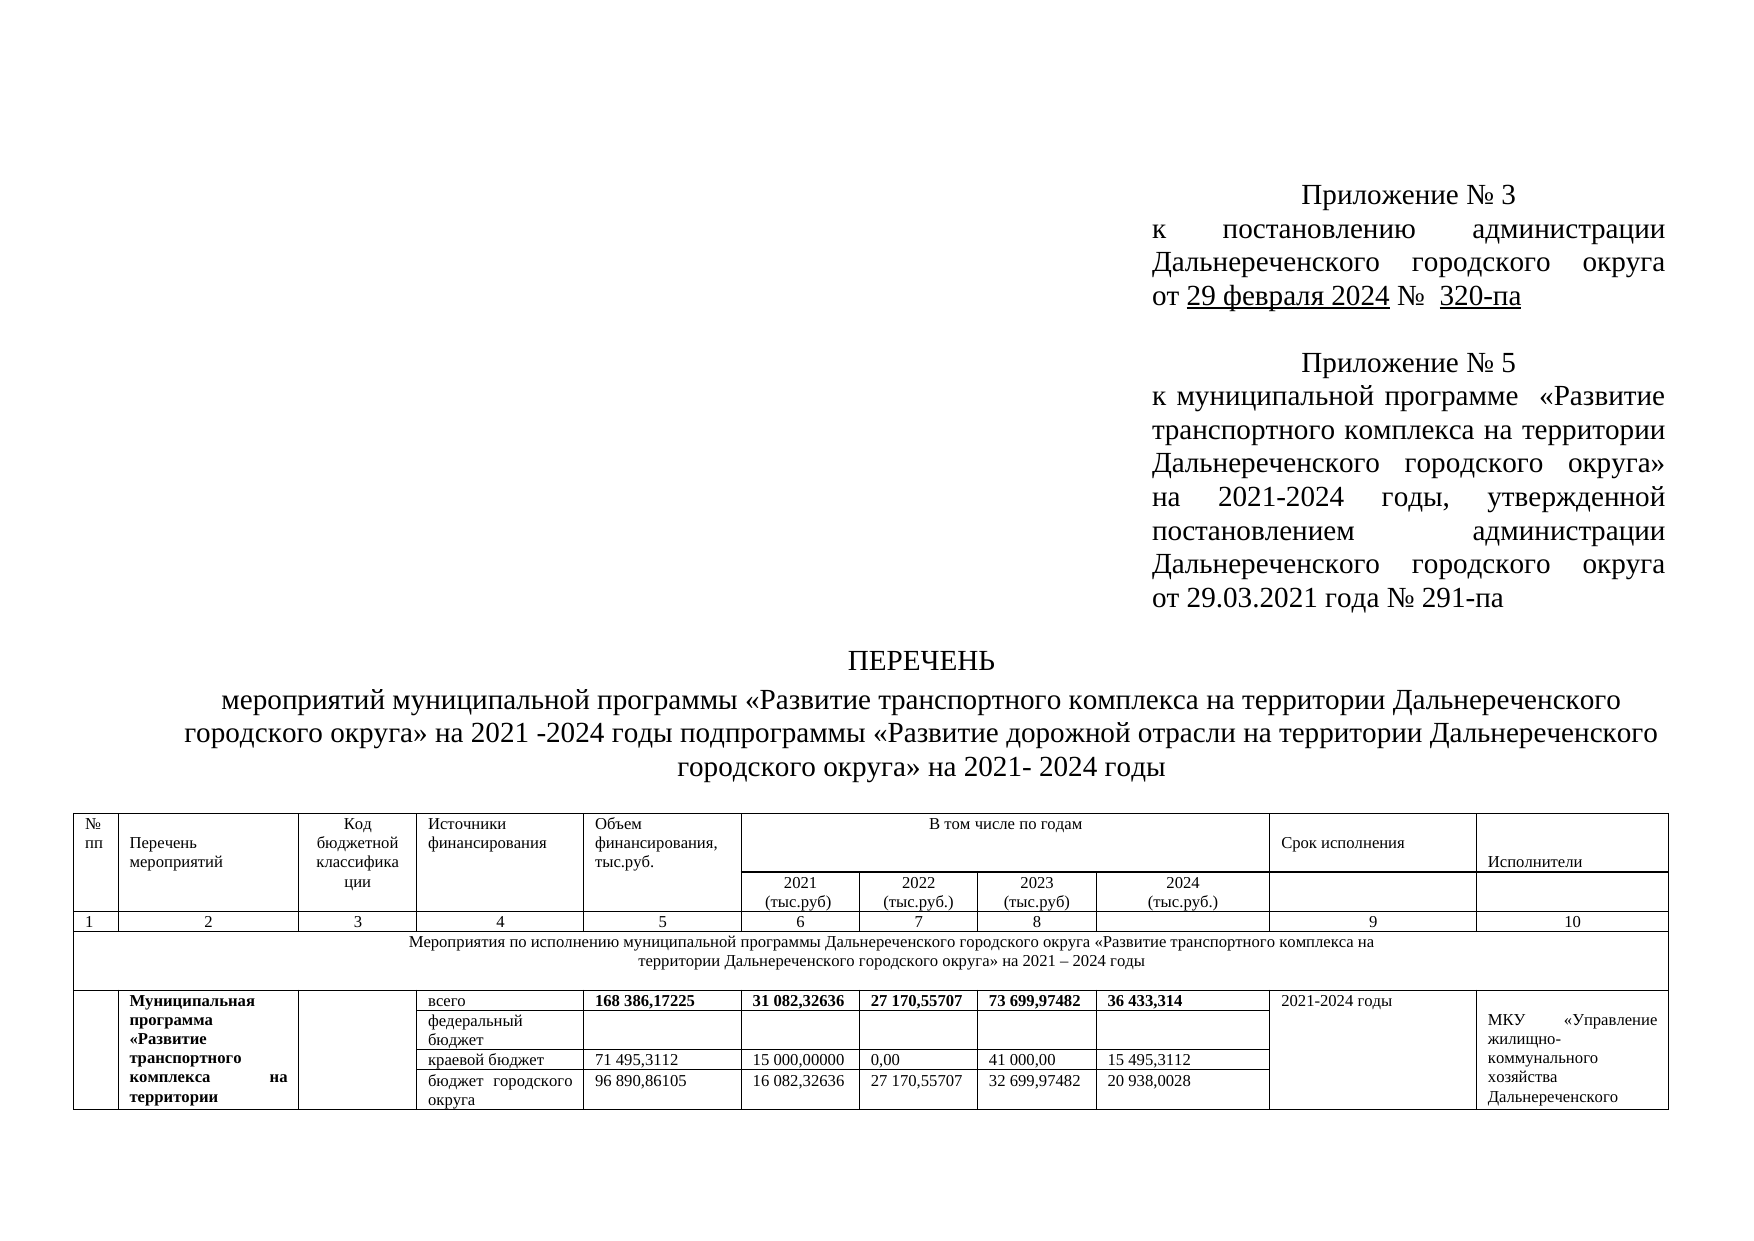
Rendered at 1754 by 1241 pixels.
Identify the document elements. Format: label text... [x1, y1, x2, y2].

table_header Код бюджетной классифика ции [299, 814, 416, 911]
table_cell 2023 (тыс.руб) [978, 873, 1096, 911]
table_cell [978, 1011, 1096, 1049]
table_header Источники финансирования [417, 814, 583, 911]
table_cell [584, 1011, 741, 1049]
table_cell 168 386,17225 [584, 991, 741, 1010]
text ПЕРЕЧЕНЬ [177, 643, 1665, 677]
table_cell 2 [119, 912, 298, 931]
text городского округа» на 2021 -2024 годы подпрограммы «Развитие дорожной отрасли на территории Дальнереченского [177, 716, 1665, 749]
table_cell бюджет городского округа [417, 1070, 583, 1109]
table_cell федеральный бюджет [417, 1011, 583, 1049]
table_cell 4 [417, 912, 583, 931]
table_cell Мероприятия по исполнению муниципальной программы Дальнереченского городского округа «Развитие транспортного комплекса на территории Дальнереченского городского округа» на 2021 – 2024 годы [74, 932, 1668, 989]
text мероприятий муниципальной программы «Развитие транспортного комплекса на территории Дальнереченского [177, 682, 1665, 716]
table_cell 71 495,3112 [584, 1050, 741, 1069]
table_header Объем финансирования, тыс.руб. [584, 814, 741, 911]
table_cell 7 [860, 912, 977, 931]
text к постановлению администрации Дальнереченского городского округа от 29 февраля 2024 № 320-па [1152, 211, 1665, 311]
table_cell 8 [978, 912, 1096, 931]
table_cell 20 938,0028 [1097, 1070, 1269, 1109]
table_cell 15 000,00000 [742, 1050, 859, 1069]
table_cell всего [417, 991, 583, 1010]
table_cell 1 [74, 912, 118, 931]
table_cell 2021-2024 годы [1270, 991, 1476, 1109]
table_cell 15 495,3112 [1097, 1050, 1269, 1069]
table_cell 16 082,32636 [742, 1070, 859, 1109]
table_header Перечень мероприятий [119, 814, 298, 911]
table_cell [74, 991, 118, 1109]
table_cell [1097, 912, 1269, 931]
table_cell 6 [742, 912, 859, 931]
table_header Срок исполнения [1270, 814, 1476, 871]
table_header Исполнители [1477, 814, 1668, 871]
table_cell [1477, 873, 1668, 911]
table_cell [1270, 873, 1476, 911]
table_cell [742, 1011, 859, 1049]
table_cell 32 699,97482 [978, 1070, 1096, 1109]
table_header В том числе по годам [742, 814, 1269, 871]
text Приложение № 3 [1152, 177, 1665, 211]
table_cell 27 170,55707 [860, 1070, 977, 1109]
table_cell [299, 991, 416, 1109]
table_cell 2022 (тыс.руб.) [860, 873, 977, 911]
table_cell [1097, 1011, 1269, 1049]
table_header № пп [74, 814, 118, 911]
text к муниципальной программе «Развитие транспортного комплекса на территории Дальнереченского городского округа» на 2021-2024 годы, утвержденной постановлением администрации Дальнереченского городского округа от 29.03.2021 года № 291-па [1152, 378, 1665, 613]
table_cell 3 [299, 912, 416, 931]
table_cell 73 699,97482 [978, 991, 1096, 1010]
table_cell 36 433,314 [1097, 991, 1269, 1010]
table_cell 9 [1270, 912, 1476, 931]
text Приложение № 5 [1152, 345, 1665, 378]
table_cell 96 890,86105 [584, 1070, 741, 1109]
table_cell 10 [1477, 912, 1668, 931]
table_cell 31 082,32636 [742, 991, 859, 1010]
table_cell МКУ «Управление жилищно-коммунального хозяйства Дальнереченского городского округа» [1477, 991, 1668, 1109]
table_cell 2021 (тыс.руб) [742, 873, 859, 911]
table_cell 2024 (тыс.руб.) [1097, 873, 1269, 911]
table_cell Муниципальная программа «Развитие транспортного комплекса на территории Дальнереченского городского округа» на 2021 – 2024 годы [119, 991, 298, 1109]
table_cell краевой бюджет [417, 1050, 583, 1069]
table_cell 41 000,00 [978, 1050, 1096, 1069]
text городского округа» на 2021- 2024 годы [177, 749, 1665, 783]
table_cell 27 170,55707 [860, 991, 977, 1010]
table_cell 0,00 [860, 1050, 977, 1069]
table_cell 5 [584, 912, 741, 931]
table_cell [860, 1011, 977, 1049]
